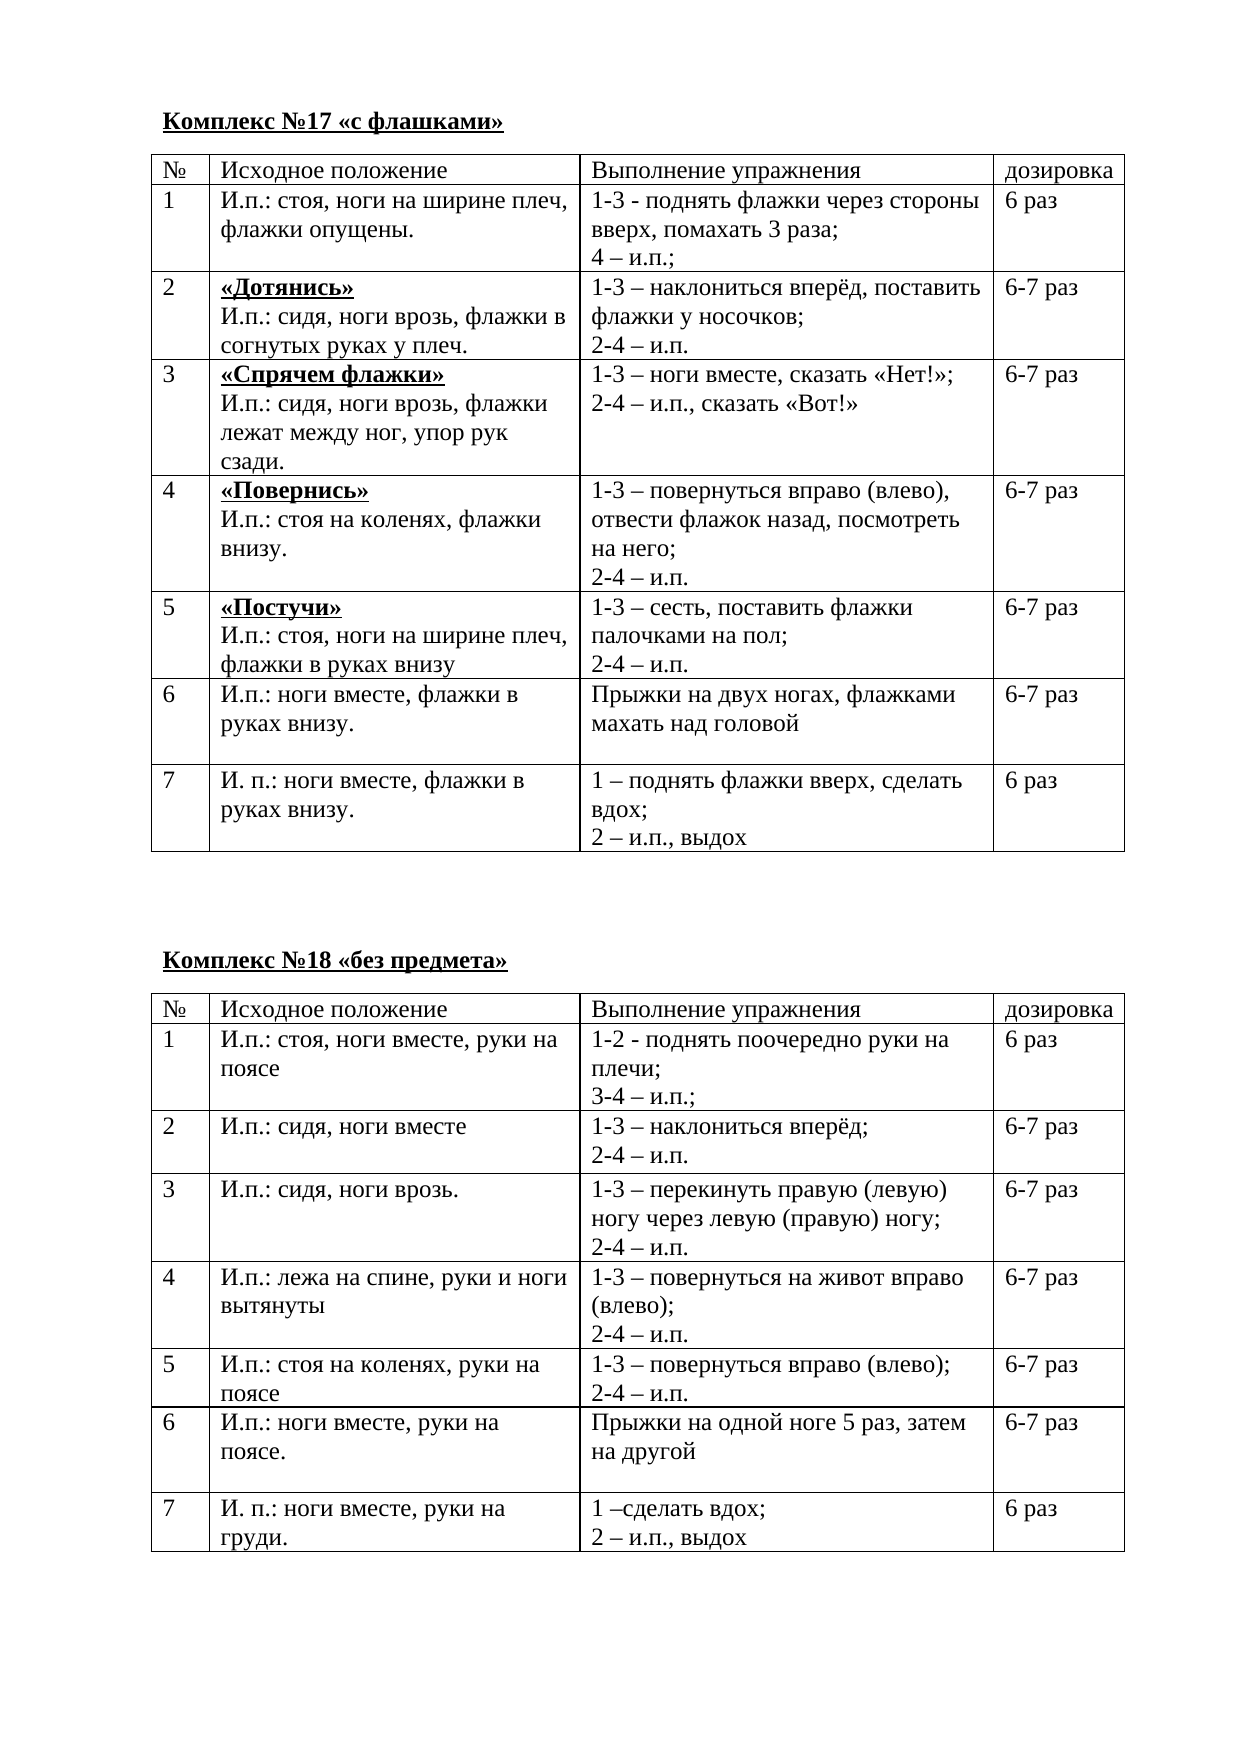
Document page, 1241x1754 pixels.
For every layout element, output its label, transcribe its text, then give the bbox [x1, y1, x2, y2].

table_cell И.п.: стоя, ноги вместе, руки на поясе [210, 1024, 579, 1110]
table_cell «Повернись» И.п.: стоя на коленях, флажки внизу. [210, 476, 579, 591]
table_cell 6-7 раз [994, 360, 1124, 474]
table_cell Прыжки на одной ноге 5 раз, затем на другой [581, 1408, 993, 1492]
table_cell 4 [152, 476, 209, 591]
table_cell 4 [152, 1262, 209, 1348]
table_cell 1-3 – повернуться на живот вправо (влево); 2-4 – и.п. [581, 1262, 993, 1348]
table_cell 6-7 раз [994, 1408, 1124, 1492]
table_cell 1-2 - поднять поочередно руки на плечи; 3-4 – и.п.; [581, 1024, 993, 1110]
table_header № [152, 155, 209, 184]
table_cell Прыжки на двух ногах, флажками махать над головой [581, 679, 993, 764]
table_cell 6 [152, 679, 209, 764]
table_header Исходное положение [210, 994, 579, 1023]
table_cell 2 [152, 1111, 209, 1173]
table_cell 1-3 – ноги вместе, сказать «Нет!»; 2-4 – и.п., сказать «Вот!» [581, 360, 993, 474]
table_cell 6-7 раз [994, 592, 1124, 678]
table_cell 6-7 раз [994, 679, 1124, 764]
table_cell 1 [152, 1024, 209, 1110]
table_header дозировка [994, 155, 1124, 184]
table_cell 1-3 – наклониться вперёд; 2-4 – и.п. [581, 1111, 993, 1173]
table_cell 6-7 раз [994, 1174, 1124, 1261]
table_cell 6 раз [994, 765, 1124, 851]
table_header дозировка [994, 994, 1124, 1023]
table_cell 1-3 – сесть, поставить флажки палочками на пол; 2-4 – и.п. [581, 592, 993, 678]
table_cell 1-3 – наклониться вперёд, поставить флажки у носочков; 2-4 – и.п. [581, 272, 993, 358]
table_cell 1 [152, 185, 209, 271]
table_cell И.п.: стоя, ноги на ширине плеч, флажки опущены. [210, 185, 579, 271]
table_cell 6 раз [994, 1493, 1124, 1551]
table_cell И. п.: ноги вместе, руки на груди. [210, 1493, 579, 1551]
table_cell «Постучи» И.п.: стоя, ноги на ширине плеч, флажки в руках внизу [210, 592, 579, 678]
table_cell 6-7 раз [994, 272, 1124, 358]
text Комплекс №18 «без предмета» [162, 945, 1152, 974]
table_cell И.п.: лежа на спине, руки и ноги вытянуты [210, 1262, 579, 1348]
table_cell И. п.: ноги вместе, флажки в руках внизу. [210, 765, 579, 851]
table_cell И.п.: сидя, ноги врозь. [210, 1174, 579, 1261]
table_cell 1-3 – перекинуть правую (левую) ногу через левую (правую) ногу; 2-4 – и.п. [581, 1174, 993, 1261]
table_cell 5 [152, 1349, 209, 1406]
table_header Исходное положение [210, 155, 579, 184]
table_cell 6 [152, 1408, 209, 1492]
table_cell 6-7 раз [994, 1349, 1124, 1406]
table_cell 1-3 - поднять флажки через стороны вверх, помахать 3 раза; 4 – и.п.; [581, 185, 993, 271]
table_cell И.п.: стоя на коленях, руки на поясе [210, 1349, 579, 1406]
table_cell 1-3 – повернуться вправо (влево), отвести флажок назад, посмотреть на него; 2-4 – и.п. [581, 476, 993, 591]
table_cell 3 [152, 1174, 209, 1261]
table_cell И.п.: ноги вместе, руки на поясе. [210, 1408, 579, 1492]
table_cell 6-7 раз [994, 1111, 1124, 1173]
table_cell «Спрячем флажки» И.п.: сидя, ноги врозь, флажки лежат между ног, упор рук сзади. [210, 360, 579, 474]
table_cell 1-3 – повернуться вправо (влево); 2-4 – и.п. [581, 1349, 993, 1406]
table_cell 6 раз [994, 1024, 1124, 1110]
table_cell И.п.: ноги вместе, флажки в руках внизу. [210, 679, 579, 764]
table_cell И.п.: сидя, ноги вместе [210, 1111, 579, 1173]
table_cell 5 [152, 592, 209, 678]
table_cell 7 [152, 765, 209, 851]
table_header Выполнение упражнения [581, 155, 993, 184]
table_header № [152, 994, 209, 1023]
table_cell 6-7 раз [994, 476, 1124, 591]
text Комплекс №17 «с флашками» [162, 106, 1152, 135]
table_cell 7 [152, 1493, 209, 1551]
table_cell 6 раз [994, 185, 1124, 271]
table_cell 1 –сделать вдох; 2 – и.п., выдох [581, 1493, 993, 1551]
table_header Выполнение упражнения [581, 994, 993, 1023]
table_cell 6-7 раз [994, 1262, 1124, 1348]
table_cell 2 [152, 272, 209, 358]
table_cell 3 [152, 360, 209, 474]
table_cell 1 – поднять флажки вверх, сделать вдох; 2 – и.п., выдох [581, 765, 993, 851]
table_cell «Дотянись» И.п.: сидя, ноги врозь, флажки в согнутых руках у плеч. [210, 272, 579, 358]
